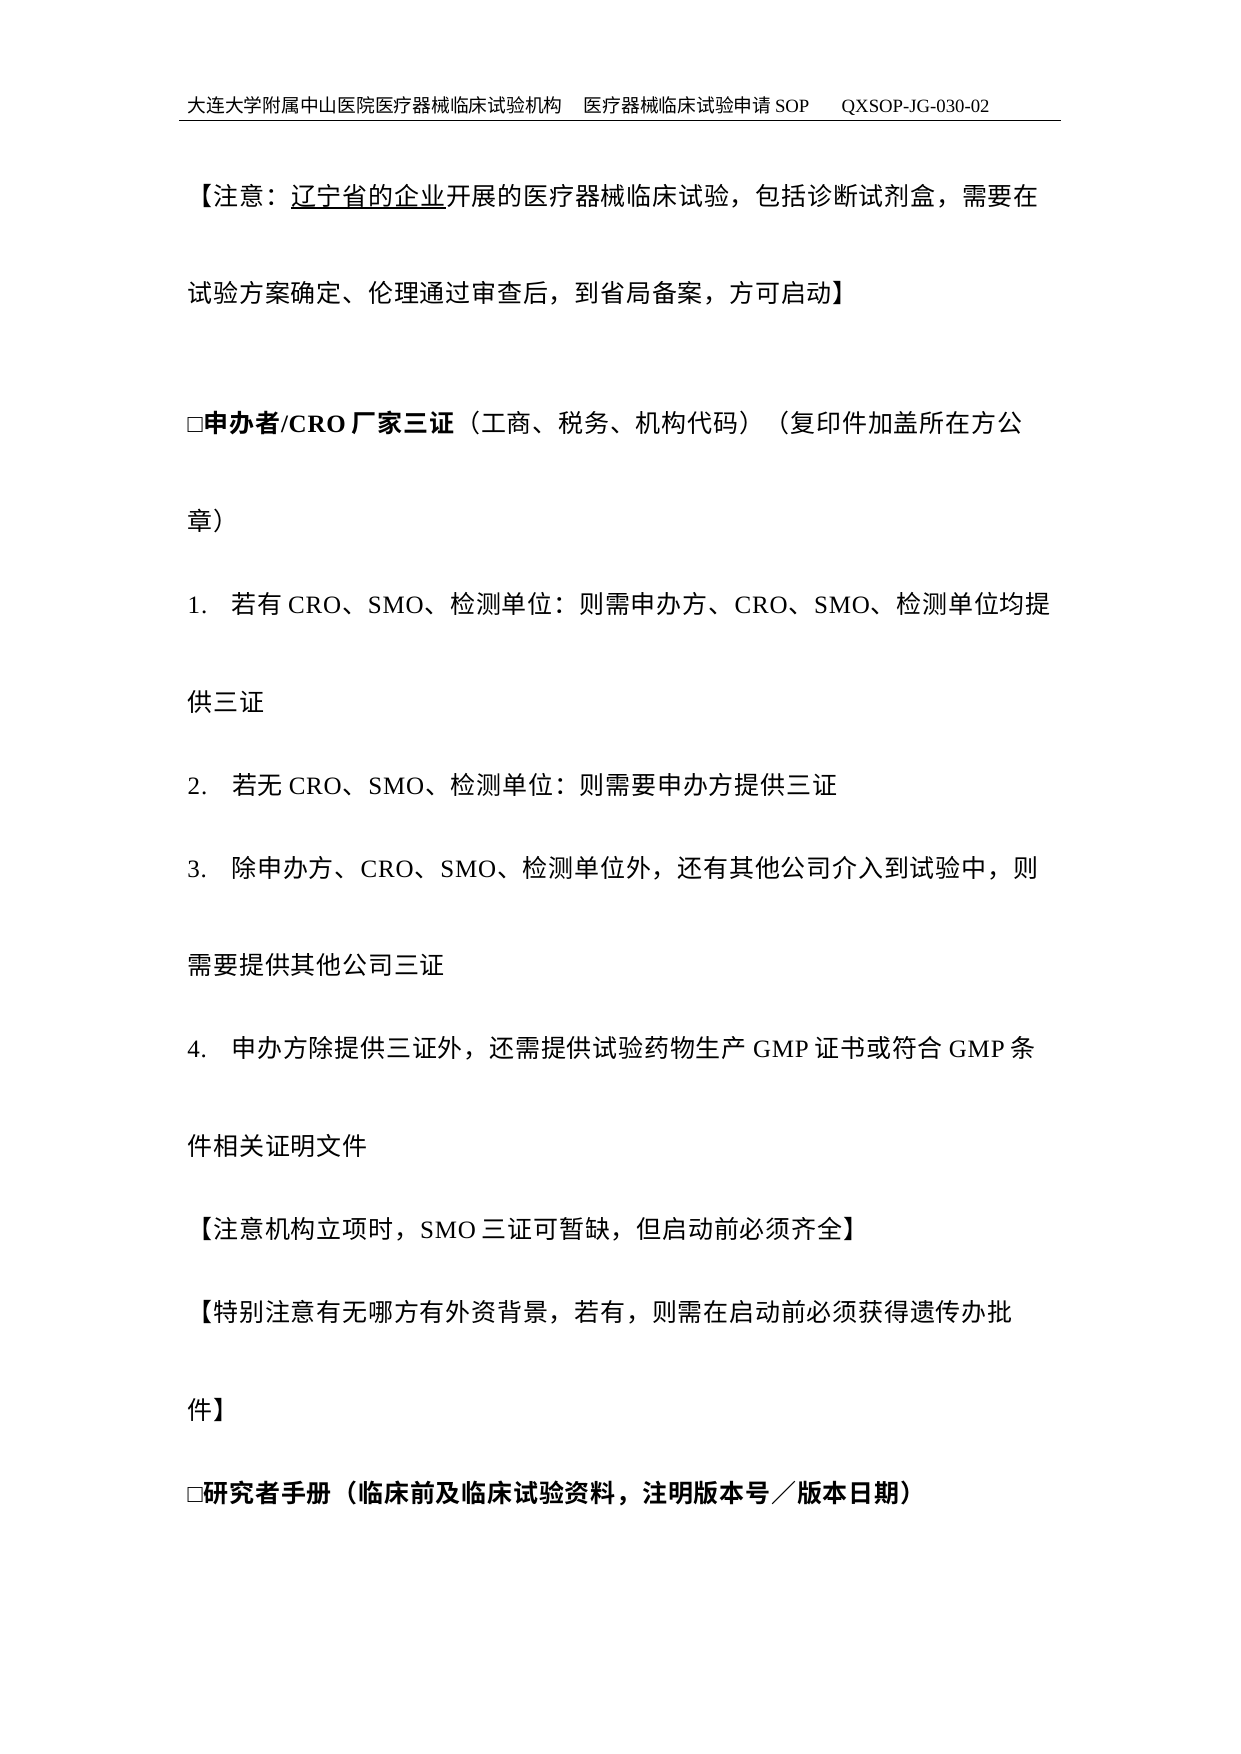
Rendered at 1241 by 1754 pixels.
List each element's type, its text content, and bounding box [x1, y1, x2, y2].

list 若有CRO、SMO、检测单位：则需申办方、CRO、SMO、检测单位均提供三证 [187, 570, 1053, 733]
text □申办者/CRO厂家三证（工商、税务、机构代码）（复印件加盖所在方公章） [187, 389, 1053, 552]
list 若无CRO、SMO、检测单位：则需要申办方提供三证 [187, 751, 1053, 816]
text 【特别注意有无哪方有外资背景，若有，则需在启动前必须获得遗传办批件】 [187, 1278, 1053, 1441]
list 申办方除提供三证外，还需提供试验药物生产GMP证书或符合GMP条件相关证明文件 [187, 1014, 1053, 1177]
text □研究者手册（临床前及临床试验资料，注明版本号／版本日期） [187, 1459, 1053, 1524]
text 【注意机构立项时，SMO三证可暂缺，但启动前必须齐全】 [187, 1195, 1053, 1260]
text 【注意：辽宁省的企业开展的医疗器械临床试验，包括诊断试剂盒，需要在试验方案确定、伦理通过审查后，到省局备案，方可启动】 [187, 162, 1053, 324]
list 除申办方、CRO、SMO、检测单位外，还有其他公司介入到试验中，则需要提供其他公司三证 [187, 834, 1053, 996]
